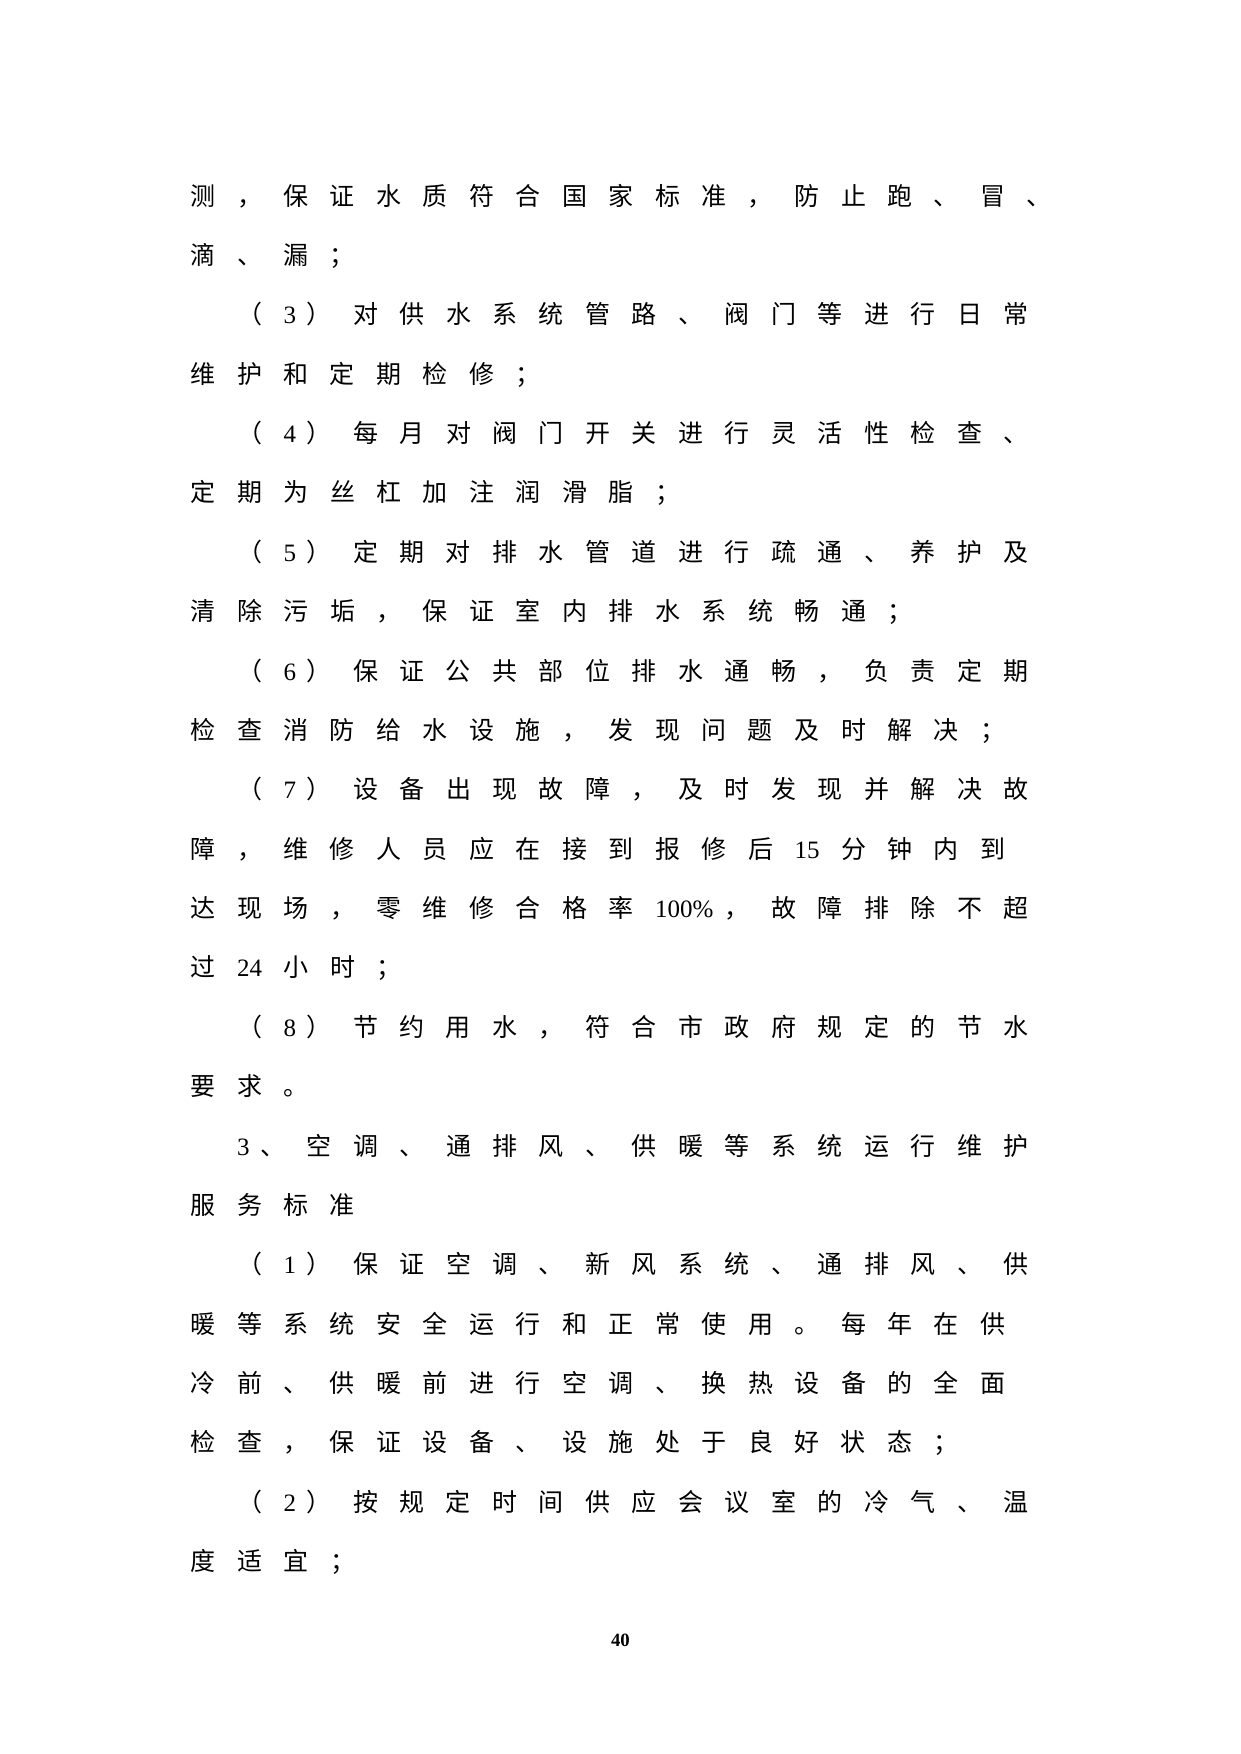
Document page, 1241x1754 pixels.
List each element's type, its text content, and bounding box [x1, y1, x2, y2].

text （2）按规定时间供应会议室的冷气、温度适宜； [190, 1471, 1050, 1589]
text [190, 164, 1050, 283]
text （5）定期对排水管道进行疏通、养护及清除污垢，保证室内排水系统畅通； [190, 521, 1050, 639]
text （4）每月对阀门开关进行灵活性检查、定期为丝杠加注润滑脂； [190, 402, 1050, 521]
text （1）保证空调、新风系统、通排风、供暖等系统安全运行和正常使用。每年在供冷前、供暖前进行空调、换热设备的全面检查，保证设备、设施处于良好状态； [190, 1233, 1050, 1471]
text （6）保证公共部位排水通畅，负责定期检查消防给水设施，发现问题及时解决； [190, 639, 1050, 758]
text （8）节约用水，符合市政府规定的节水要求。 [190, 996, 1050, 1114]
text 3、空调、通排风、供暖等系统运行维护服务标准 [190, 1114, 1050, 1233]
text （3）对供水系统管路、阀门等进行日常维护和定期检修； [190, 283, 1050, 402]
text （7）设备出现故障，及时发现并解决故障，维修人员应在接到报修后15分钟内到达现场，零维修合格率100%，故障排除不超过24小时； [190, 758, 1050, 996]
